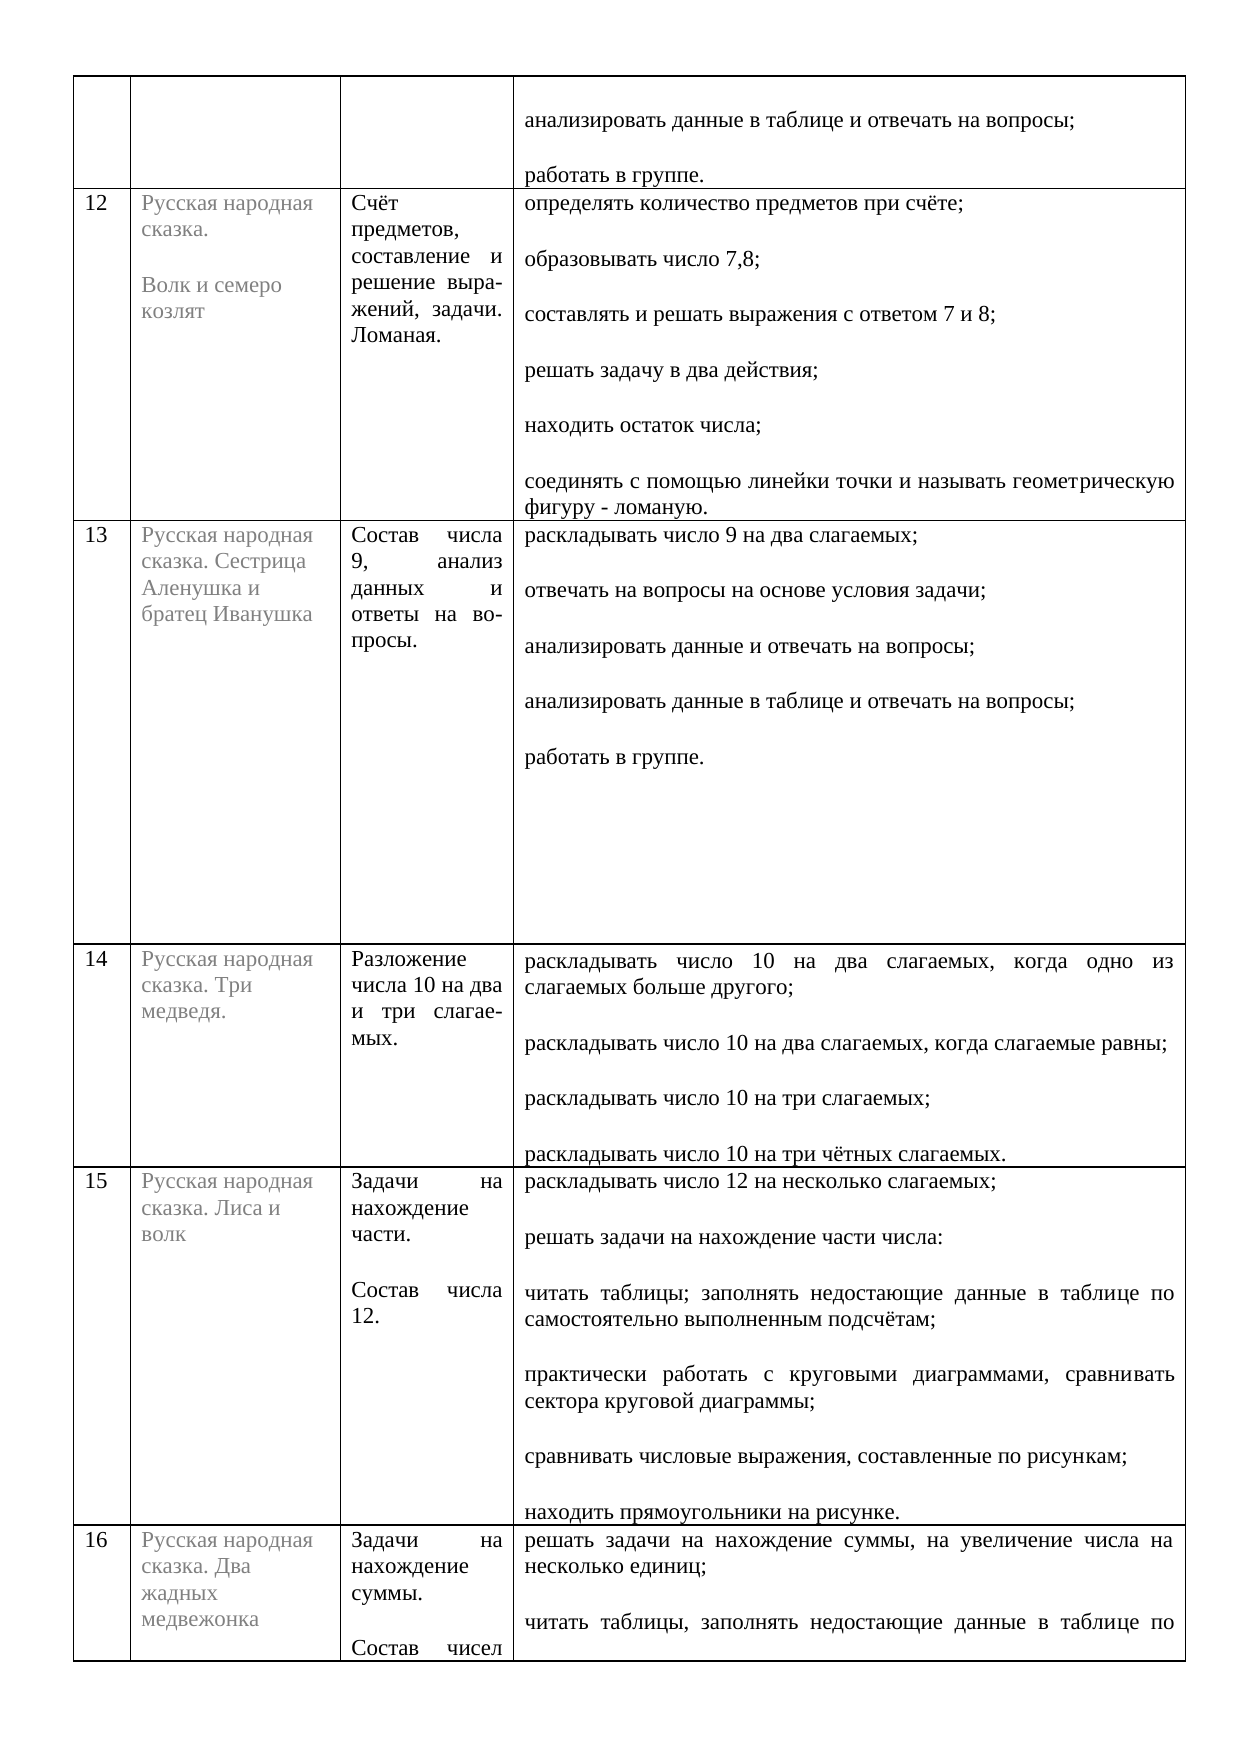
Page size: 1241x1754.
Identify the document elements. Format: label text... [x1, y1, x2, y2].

table_cell определять количество предметов при счёте; образовывать число 7,8; составлять и решать выражения с ответом 7 и 8; решать задачу в два действия; находить остаток числа; соединять с помощью линейки точки и называть геометрическую фигуру - ломаную. [514, 189, 1185, 519]
table_cell Задачи на нахождение части. Состав числа 12. [341, 1168, 513, 1524]
table_cell 16 [74, 1526, 130, 1660]
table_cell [131, 1526, 340, 1660]
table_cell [341, 1526, 513, 1660]
table_cell 11 [74, 77, 130, 188]
table_cell Состав числа 9, анализ данных и ответы на вопросы. [341, 521, 513, 943]
table_cell Русская народная сказка. Три медведя. [131, 945, 340, 1166]
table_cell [514, 1526, 1185, 1660]
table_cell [341, 77, 513, 188]
table_cell раскладывать число 12 на несколько слагаемых; решать задачи на нахождение части числа: читать таблицы; заполнять недостающие данные в таблице по самостоятельно выполненным подсчётам; практически работать с круговыми диаграммами, сравнивать сектора круговой диаграммы; сравнивать числовые выражения, составленные по рисункам; находить прямоугольники на рисунке. [514, 1168, 1185, 1524]
table_cell 12 [74, 189, 130, 519]
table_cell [131, 77, 340, 188]
table_cell раскладывать число 9 на два слагаемых; отвечать на вопросы на основе условия задачи; анализировать данные и отвечать на вопросы; анализировать данные в таблице и отвечать на вопросы; работать в группе. [514, 521, 1185, 943]
table_cell 13 [74, 521, 130, 943]
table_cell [514, 77, 1185, 188]
table_cell Русская народная сказка. Волк и семеро козлят [131, 189, 340, 519]
table_cell Русская народная сказка. Сестрица Аленушка и братец Иванушка [131, 521, 340, 943]
table_cell 15 [74, 1168, 130, 1524]
table_cell 14 [74, 945, 130, 1166]
table_cell раскладывать число 10 на два слагаемых, когда одно из слагаемых больше другого; раскладывать число 10 на два слагаемых, когда слагаемые равны; раскладывать число 10 на три слагаемых; раскладывать число 10 на три чётных слагаемых. [514, 945, 1185, 1166]
table_cell Русская народная сказка. Лиса и волк [131, 1168, 340, 1524]
table_cell Разложение числа 10 на два и три слагаемых. [341, 945, 513, 1166]
table_cell Счёт предметов, составление и решение выражений, задачи. Ломаная. [341, 189, 513, 519]
